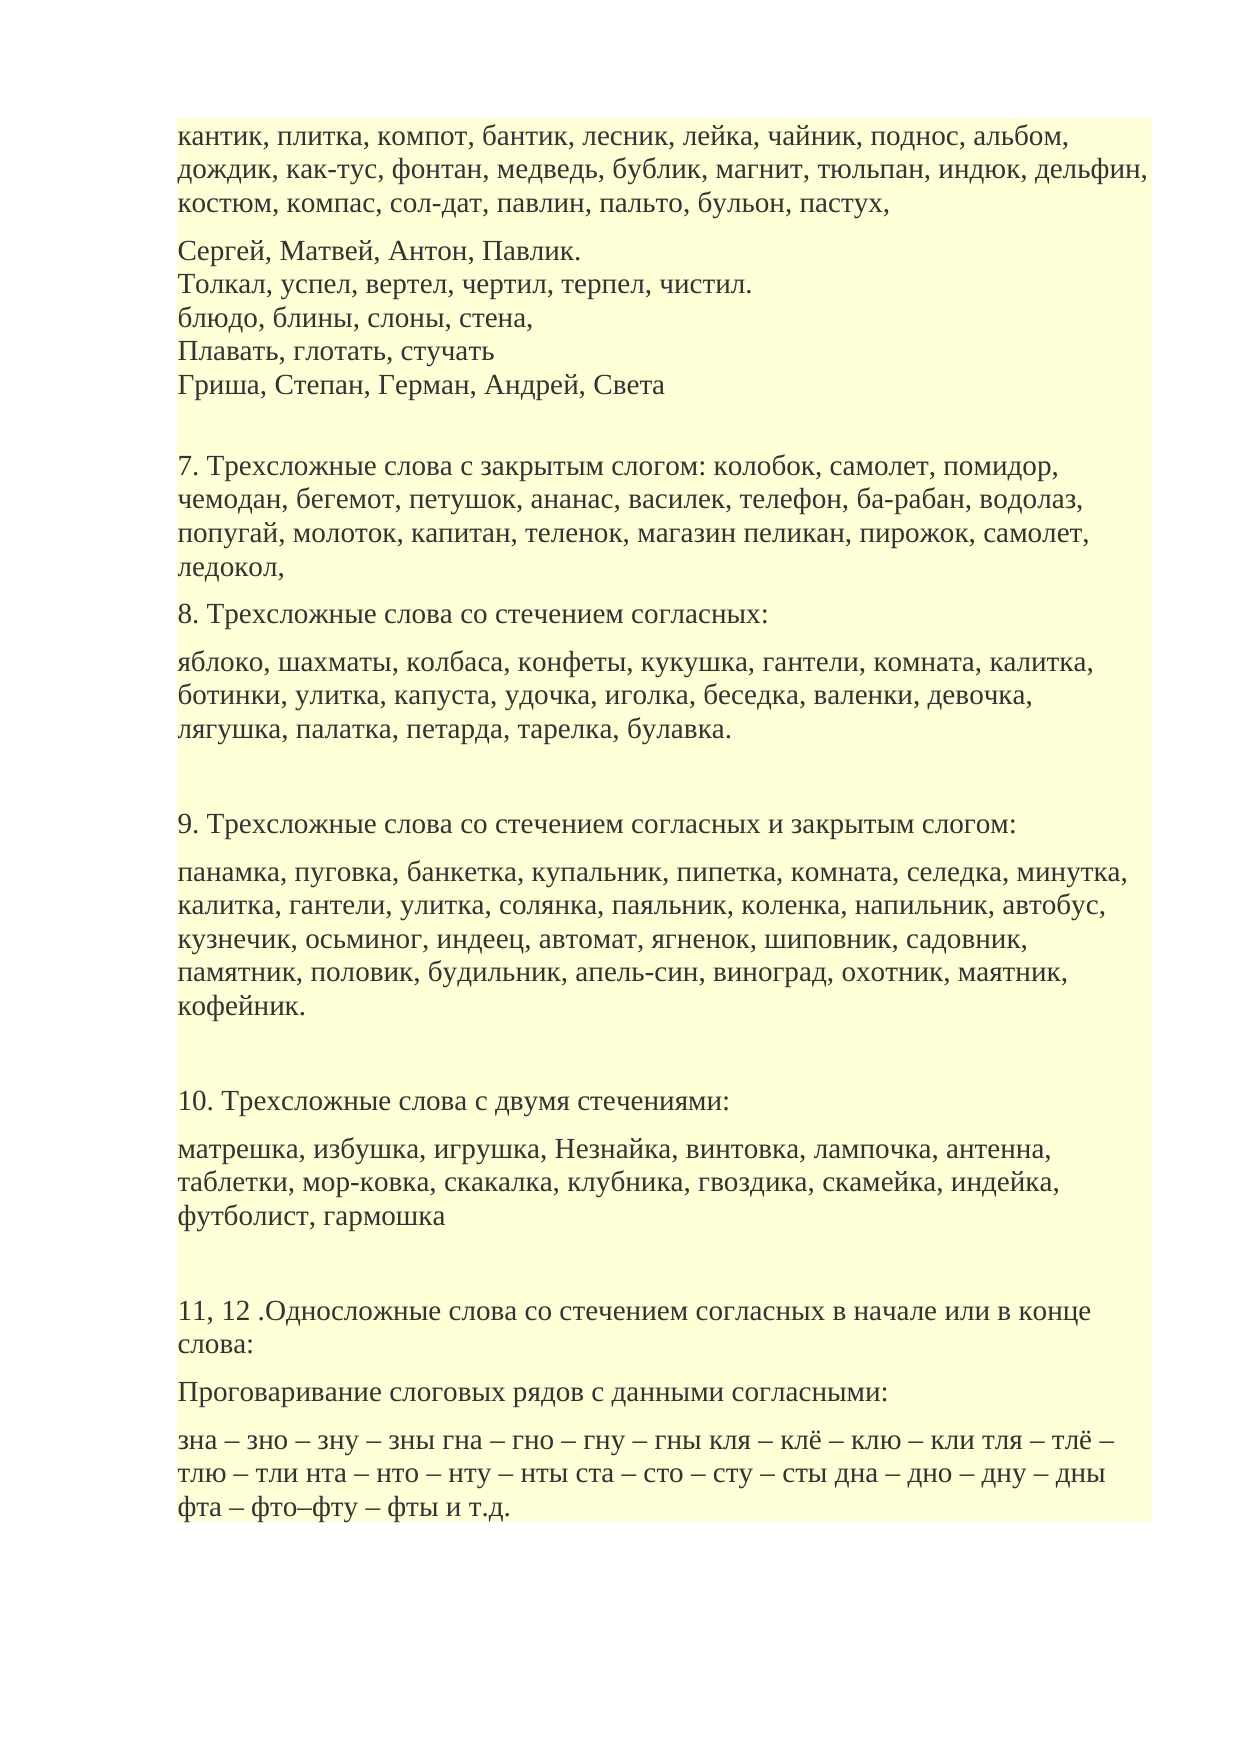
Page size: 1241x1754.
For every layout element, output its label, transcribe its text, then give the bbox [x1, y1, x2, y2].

text матрешка, избушка, игрушка, Незнайка, винтовка, лампочка, антенна, таблетки, мор-ковка, скакалка, клубника, гвоздика, скамейка, индейка, футболист, гармошка [177, 1131, 1152, 1231]
text Толкал, успел, вертел, чертил, терпел, чистил. [177, 266, 1152, 300]
text Плавать, глотать, стучать [177, 333, 1152, 367]
text 10. Трехсложные слова с двумя стечениями: [177, 1083, 1152, 1117]
text Сергей, Матвей, Антон, Павлик. [177, 233, 1152, 266]
text панамка, пуговка, банкетка, купальник, пипетка, комната, селедка, минутка, калитка, гантели, улитка, солянка, паяльник, коленка, напильник, автобус, кузнечик, осьминог, индеец, автомат, ягненок, шиповник, садовник, памятник, половик, будильник, апель-син, виноград, охотник, маятник, кофейник. [177, 854, 1152, 1022]
text Гриша, Степан, Герман, Андрей, Света [177, 367, 1152, 401]
text 9. Трехсложные слова со стечением согласных и закрытым слогом: [177, 806, 1152, 840]
text блюдо, блины, слоны, стена, [177, 300, 1152, 333]
text Проговаривание слоговых рядов с данными согласными: [177, 1374, 1152, 1408]
text яблоко, шахматы, колбаса, конфеты, кукушка, гантели, комната, калитка, ботинки, улитка, капуста, удочка, иголка, беседка, валенки, девочка, лягушка, палатка, петарда, тарелка, булавка. [177, 644, 1152, 744]
text 7. Трехсложные слова с закрытым слогом: колобок, самолет, помидор, чемодан, бегемот, петушок, ананас, василек, телефон, ба-рабан, водолаз, попугай, молоток, капитан, теленок, магазин пеликан, пирожок, самолет, ледокол, [177, 448, 1152, 582]
text кантик, плитка, компот, бантик, лесник, лейка, чайник, поднос, альбом, дождик, как-тус, фонтан, медведь, бублик, магнит, тюльпан, индюк, дельфин, костюм, компас, сол-дат, павлин, пальто, бульон, пастух, [177, 118, 1152, 219]
text 11, 12 .Односложные слова со стечением согласных в начале или в конце слова: [177, 1293, 1152, 1360]
text зна – зно – зну – зны гна – гно – гну – гны кля – клё – клю – кли тля – тлё – тлю – тли нта – нто – нту – нты ста – сто – сту – сты дна – дно – дну – дны фта – фто–фту – фты и т.д. [177, 1422, 1152, 1522]
text 8. Трехсложные слова со стечением согласных: [177, 596, 1152, 630]
